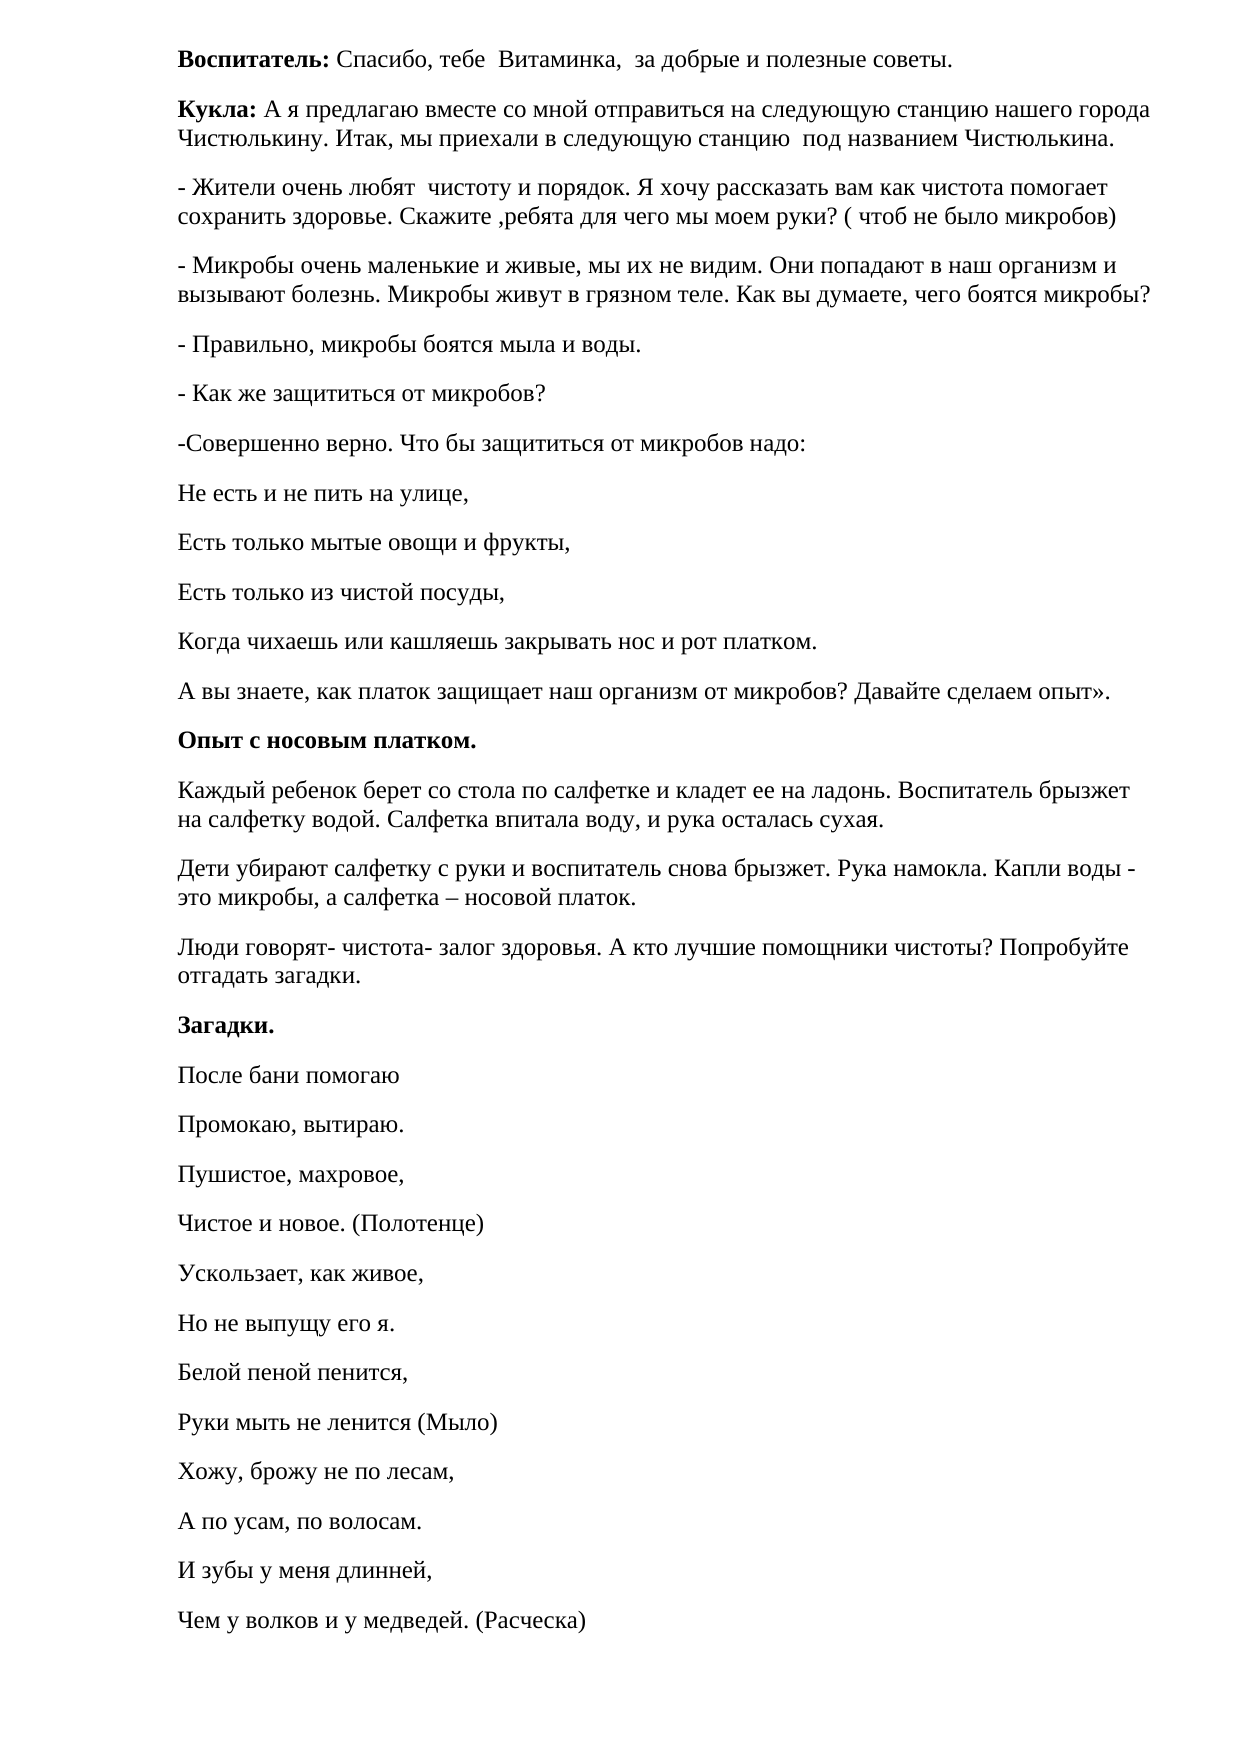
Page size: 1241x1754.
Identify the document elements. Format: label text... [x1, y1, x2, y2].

text Промокаю, вытираю. [177, 1109, 1152, 1138]
text - Жители очень любят чистоту и порядок. Я хочу рассказать вам как чистота помогает сохранить здоровье. Скажите ,ребята для чего мы моем руки? ( чтоб не было микробов) [177, 172, 1152, 230]
text И зубы у меня длинней, [177, 1556, 1152, 1584]
text После бани помогаю [177, 1060, 1152, 1088]
text Пушистое, махровое, [177, 1159, 1152, 1188]
text А по усам, по волосам. [177, 1506, 1152, 1535]
text Чем у волков и у медведей. (Расческа) [177, 1605, 1152, 1634]
text Руки мыть не ленится (Мыло) [177, 1407, 1152, 1436]
text Загадки. [177, 1010, 1152, 1039]
text Кукла: А я предлагаю вместе со мной отправиться на следующую станцию нашего города Чистюлькину. Итак, мы приехали в следующую станцию под названием Чистюлькина. [177, 94, 1152, 151]
text Хожу, брожу не по лесам, [177, 1456, 1152, 1485]
text Воспитатель: Спасибо, тебе Витаминка, за добрые и полезные советы. [177, 44, 1152, 73]
text Дети убирают салфетку с руки и воспитатель снова брызжет. Рука намокла. Капли воды - это микробы, а салфетка – носовой платок. [177, 853, 1152, 911]
text Есть только мытые овощи и фрукты, [177, 527, 1152, 556]
text Когда чихаешь или кашляешь закрывать нос и рот платком. [177, 626, 1152, 655]
text - Правильно, микробы боятся мыла и воды. [177, 329, 1152, 358]
text Каждый ребенок берет со стола по салфетке и кладет ее на ладонь. Воспитатель брызжет на салфетку водой. Салфетка впитала воду, и рука осталась сухая. [177, 775, 1152, 833]
text -Совершенно верно. Что бы защититься от микробов надо: [177, 428, 1152, 457]
text А вы знаете, как платок защищает наш организм от микробов? Давайте сделаем опыт». [177, 676, 1152, 705]
text Ускользает, как живое, [177, 1258, 1152, 1287]
text - Как же защититься от микробов? [177, 378, 1152, 407]
text Люди говорят- чистота- залог здоровья. А кто лучшие помощники чистоты? Попробуйте отгадать загадки. [177, 932, 1152, 989]
text Но не выпущу его я. [177, 1308, 1152, 1336]
text Опыт с носовым платком. [177, 726, 1152, 754]
text Белой пеной пенится, [177, 1357, 1152, 1386]
text Чистое и новое. (Полотенце) [177, 1208, 1152, 1237]
text - Микробы очень маленькие и живые, мы их не видим. Они попадают в наш организм и вызывают болезнь. Микробы живут в грязном теле. Как вы думаете, чего боятся микробы? [177, 251, 1152, 308]
text Есть только из чистой посуды, [177, 577, 1152, 606]
text Не есть и не пить на улице, [177, 478, 1152, 506]
